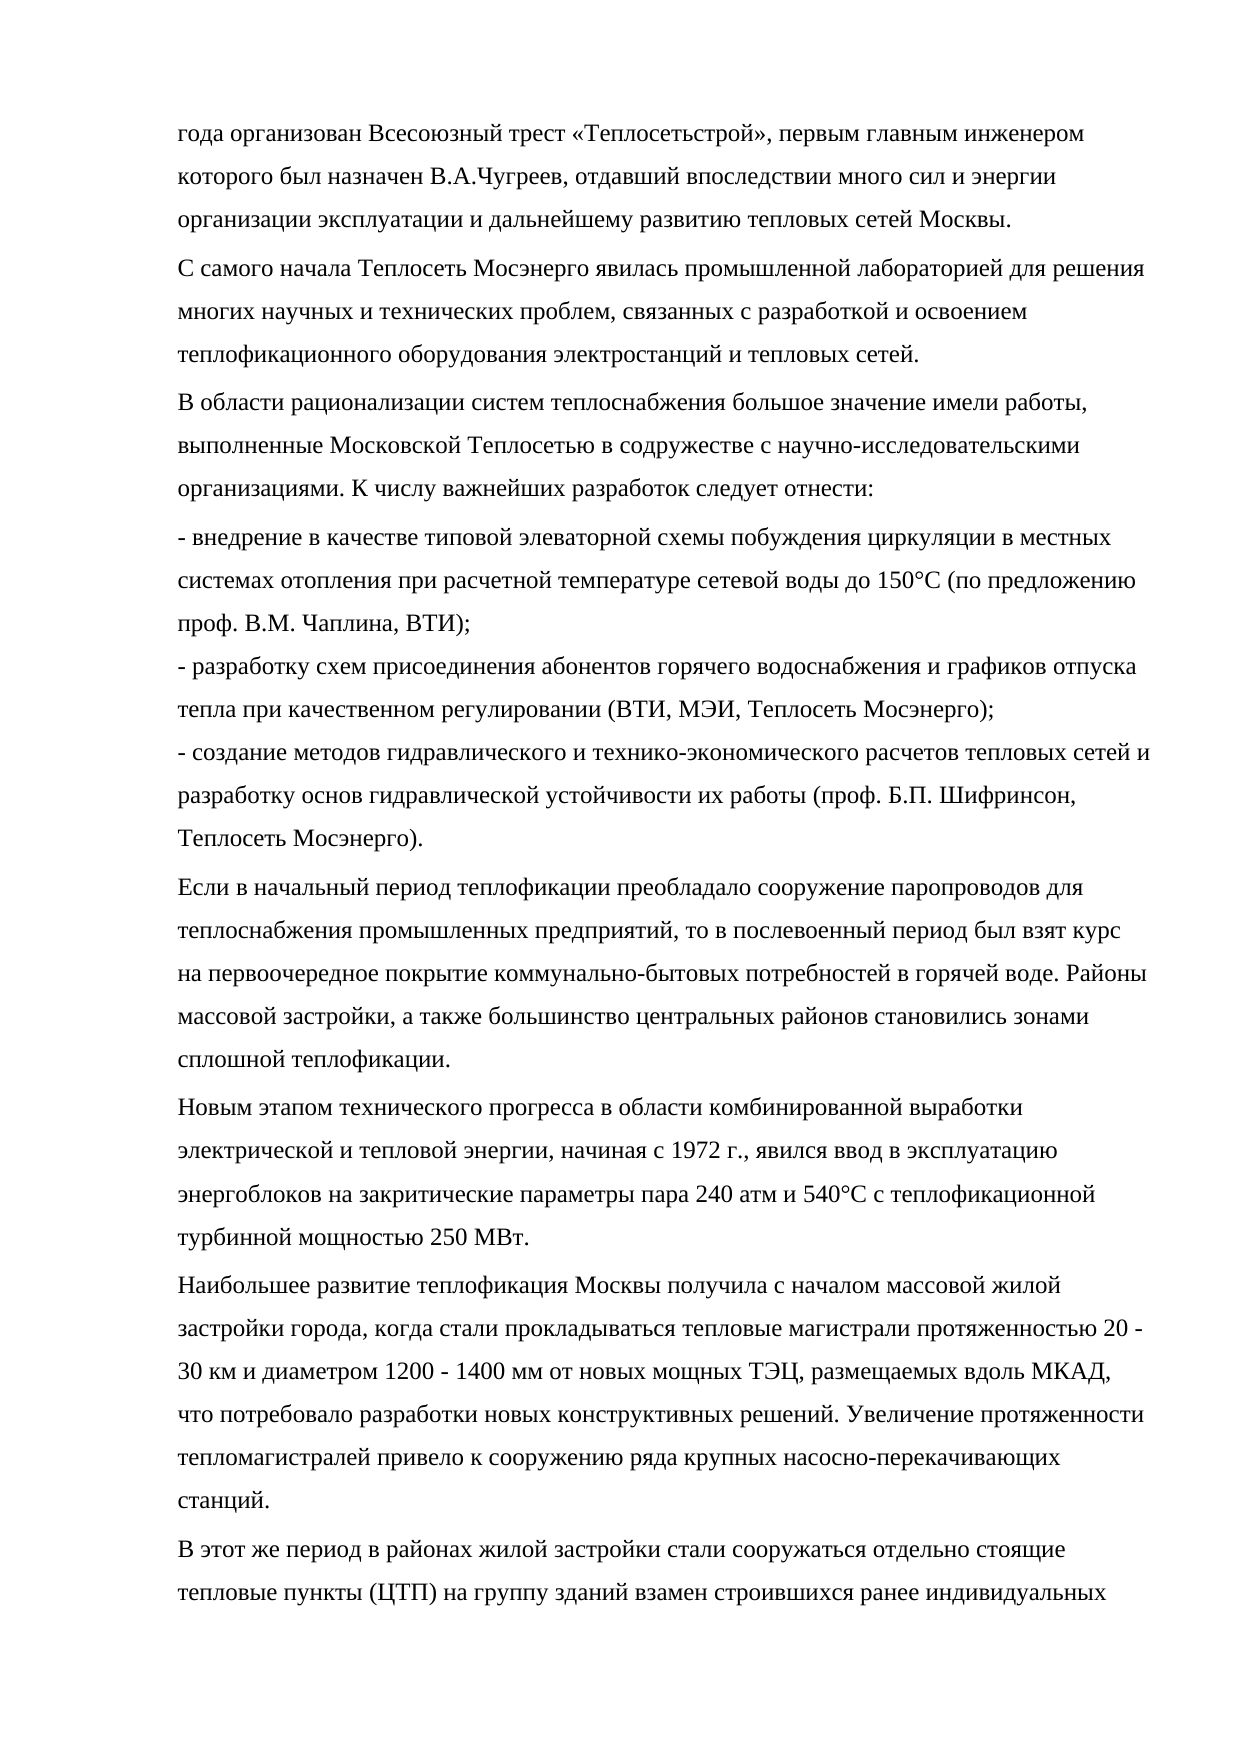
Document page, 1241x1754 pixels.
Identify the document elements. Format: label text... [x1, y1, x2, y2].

text Новым этапом технического прогресса в области комбинированной выработки электрической и тепловой энергии, начиная с 1972 г., явился ввод в эксплуатацию энергоблоков на закритические параметры пара 240 атм и 540°С с теплофикационной турбинной мощностью 250 МВт. [177, 1092, 1152, 1251]
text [177, 1534, 1152, 1606]
text С самого начала Теплосеть Мосэнерго явилась промышленной лабораторией для решения многих научных и технических проблем, связанных с разработкой и освоением теплофикационного оборудования электростанций и тепловых сетей. [177, 253, 1152, 368]
text Если в начальный период теплофикации преобладало сооружение паропроводов для теплоснабжения промышленных предприятий, то в послевоенный период был взят курс на первоочередное покрытие коммунально-бытовых потребностей в горячей воде. Районы массовой застройки, а также большинство центральных районов становились зонами сплошной теплофикации. [177, 872, 1152, 1073]
text - внедрение в качестве типовой элеваторной схемы побуждения циркуляции в местных системах отопления при расчетной температуре сетевой воды до 150°С (по предложению проф. В.М. Чаплина, ВТИ); - разработку схем присоединения абонентов горячего водоснабжения и графиков отпуска тепла при качественном регулировании (ВТИ, МЭИ, Теплосеть Мосэнерго); - создание методов гидравлического и технико-экономического расчетов тепловых сетей и разработку основ гидравлической устойчивости их работы (проф. Б.П. Шифринсон, Теплосеть Мосэнерго). [177, 522, 1152, 852]
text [177, 118, 1152, 233]
text Наибольшее развитие теплофикация Москвы получила с началом массовой жилой застройки города, когда стали прокладываться тепловые магистрали протяженностью 20 - 30 км и диаметром 1200 - 1400 мм от новых мощных ТЭЦ, размещаемых вдоль МКАД, что потребовало разработки новых конструктивных решений. Увеличение протяженности тепломагистралей привело к сооружению ряда крупных насосно-перекачивающих станций. [177, 1270, 1152, 1514]
text В области рационализации систем теплоснабжения большое значение имели работы, выполненные Московской Теплосетью в содружестве с научно-исследовательскими организациями. К числу важнейших разработок следует отнести: [177, 387, 1152, 502]
